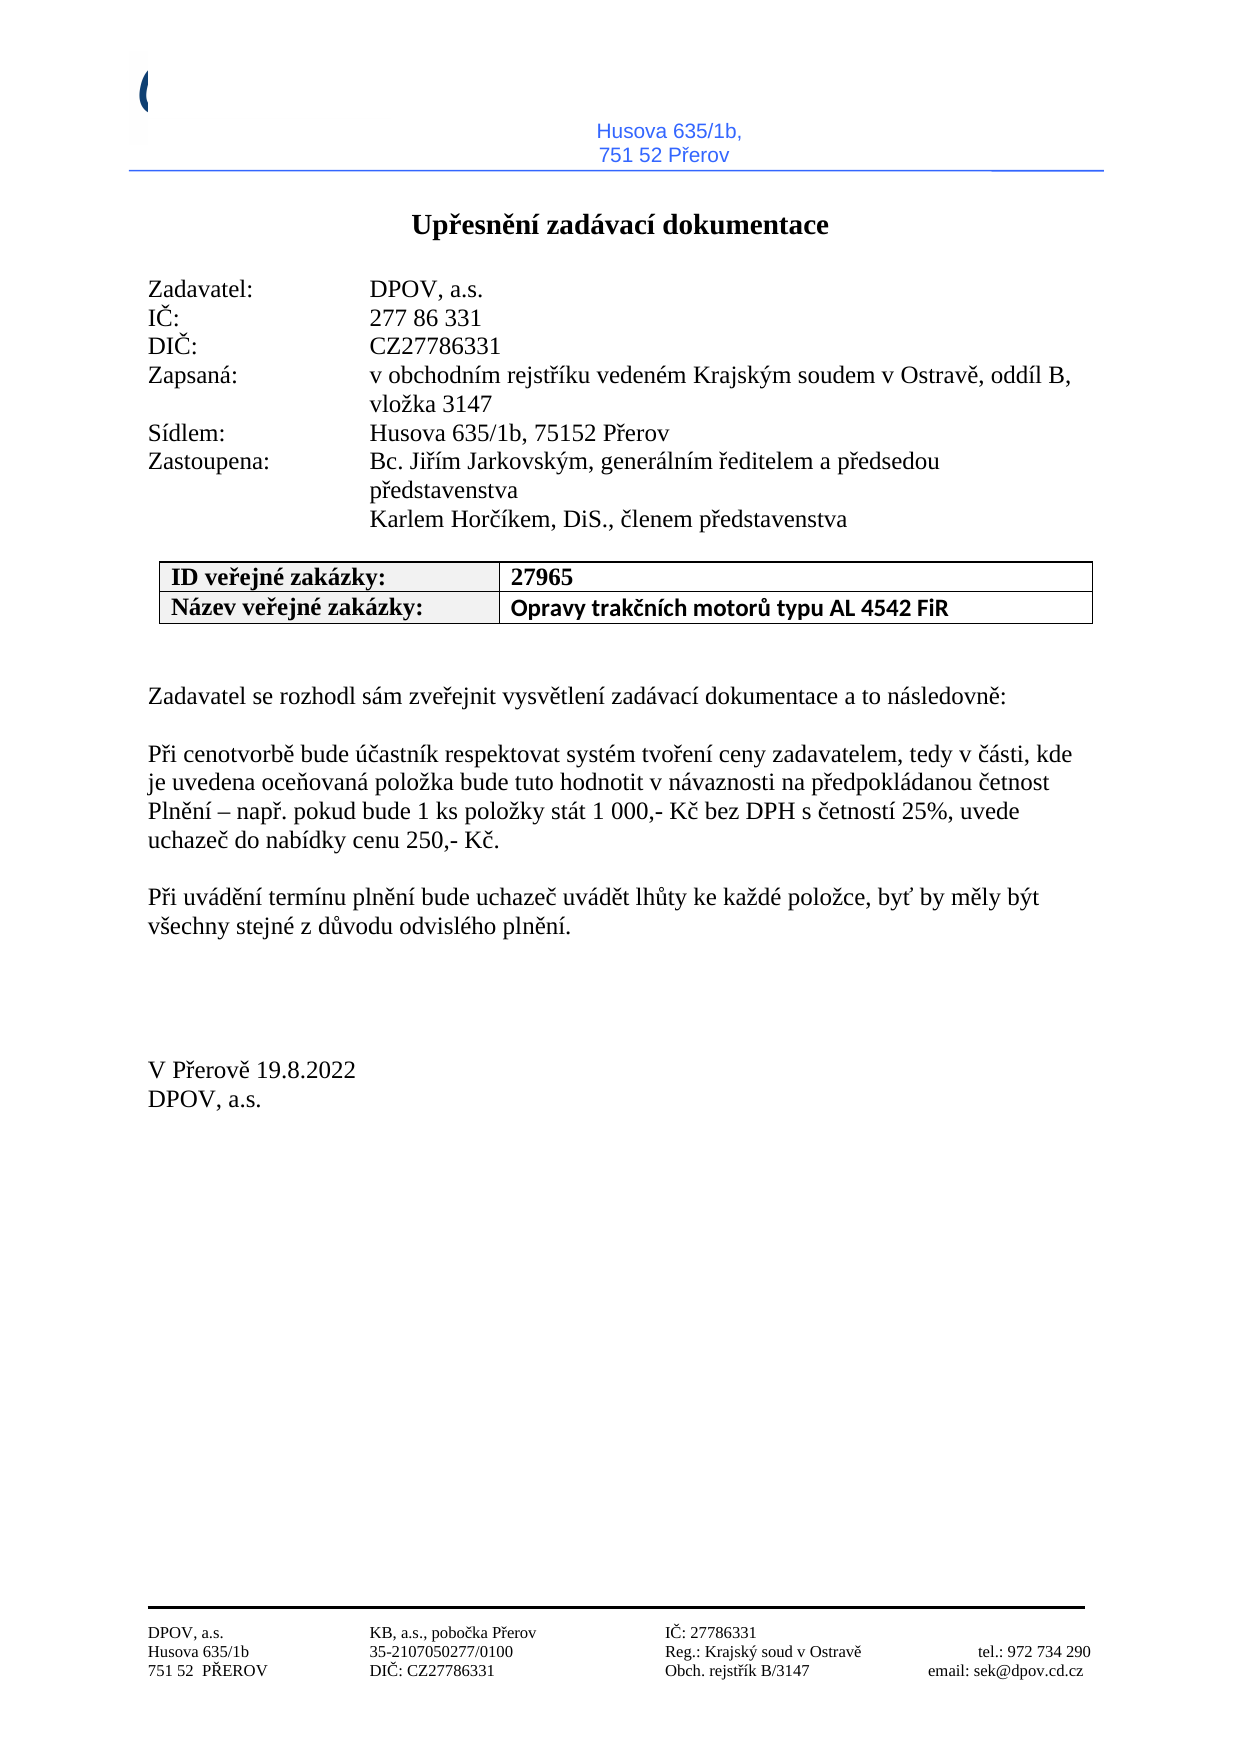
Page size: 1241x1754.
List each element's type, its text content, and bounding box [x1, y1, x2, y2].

table_header 27965 [500, 563, 1092, 591]
text DPOV, a.s. [148, 1084, 1092, 1112]
table_cell Opravy trakčních motorů typu AL 4542 FiR [500, 592, 1092, 623]
text Sídlem: Husova 635/1b, 75152 Přerov [148, 418, 1092, 446]
text Při cenotvorbě bude účastník respektovat systém tvoření ceny zadavatelem, tedy v části, kde je uvedena oceňovaná položka bude tuto hodnotit v návaznosti na předpokládanou četnost [148, 739, 1092, 796]
picture [128, 51, 392, 145]
text Zapsaná: v obchodním rejstříku vedeném Krajským soudem v Ostravě, oddíl B, vložka 3147 [148, 360, 1092, 418]
text Zadavatel se rozhodl sám zveřejnit vysvětlení zadávací dokumentace a to následovně: [148, 681, 1092, 710]
table_cell Název veřejné zakázky: [160, 592, 499, 623]
text Upřesnění zadávací dokumentace [148, 207, 1092, 240]
text Karlem Horčíkem, DiS., členem představenstva [148, 504, 1092, 533]
text Zadavatel: DPOV, a.s. [148, 274, 1092, 303]
table_header ID veřejné zakázky: [160, 563, 499, 591]
text Plnění – např. pokud bude 1 ks položky stát 1 000,- Kč bez DPH s četností 25%, uvede uchazeč do nabídky cenu 250,- Kč. [148, 796, 1092, 854]
text Zastoupena: Bc. Jiřím Jarkovským, generálním ředitelem a předsedou představenstva [148, 446, 1092, 504]
text IČ: 277 86 331 [148, 303, 1092, 331]
text DIČ: CZ27786331 [148, 331, 1092, 360]
text Při uvádění termínu plnění bude uchazeč uvádět lhůty ke každé položce, byť by měly být všechny stejné z důvodu odvislého plnění. [148, 882, 1092, 940]
text V Přerově 19.8.2022 [148, 1055, 1092, 1084]
